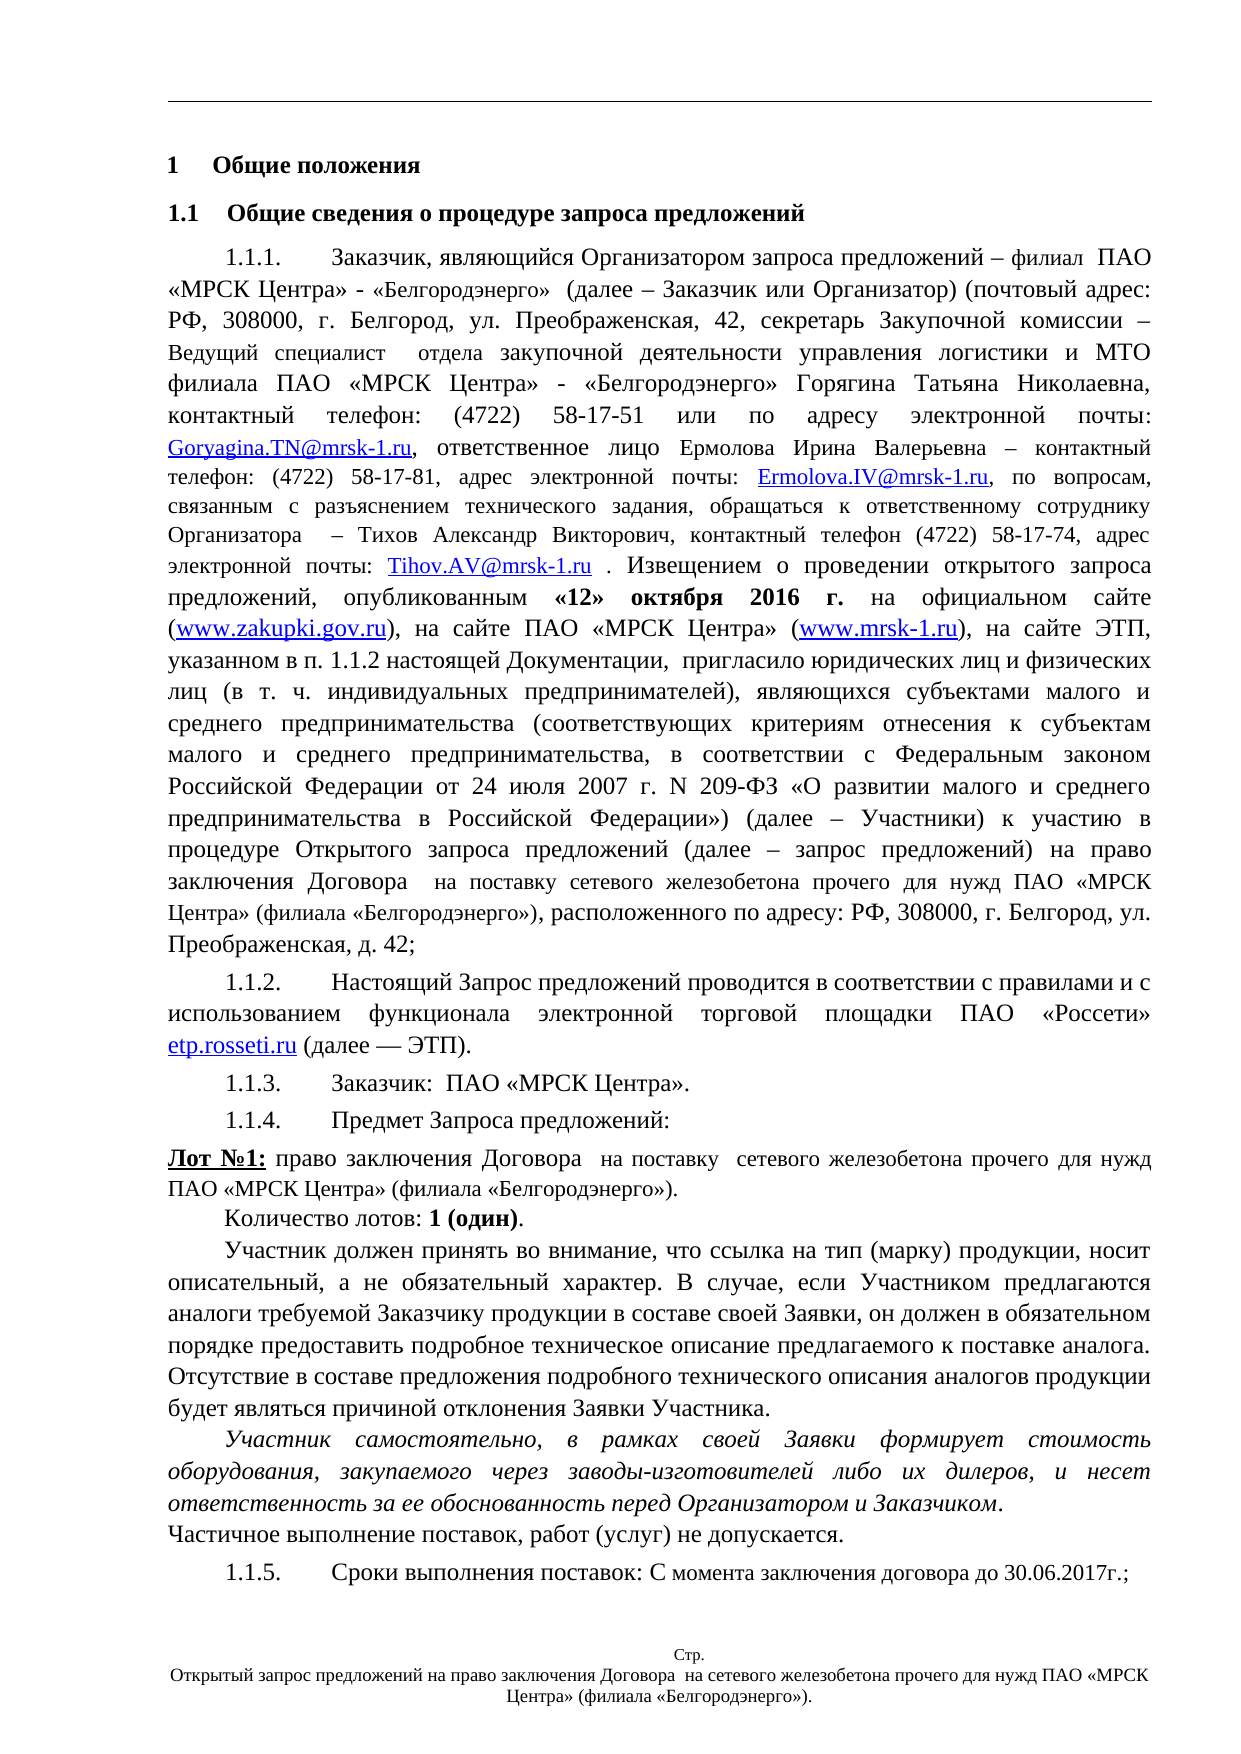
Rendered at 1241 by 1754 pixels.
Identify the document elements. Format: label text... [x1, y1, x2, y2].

list Заказчик: ПАО «МРСК Центра». [168, 1068, 1152, 1096]
list Сроки выполнения поставок: С момента заключения договора до 30.06.2017г.; [168, 1557, 1152, 1586]
list Предмет Запроса предложений: [168, 1105, 1152, 1134]
text Участник самостоятельно, в рамках своей Заявки формирует стоимость оборудования, закупаемого через заводы-изготовителей либо их дилеров, и несет ответственность за ее обоснованность перед Организатором и Заказчиком. [168, 1424, 1152, 1516]
text Лот №1: право заключения Договора на поставку сетевого железобетона прочего для нужд ПАО «МРСК Центра» (филиала «Белгородэнерго»). [168, 1143, 1152, 1201]
text Участник должен принять во внимание, что ссылка на тип (марку) продукции, носит описательный, а не обязательный характер. В случае, если Участником предлагаются аналоги требуемой Заказчику продукции в составе своей Заявки, он должен в обязательном порядке предоставить подробное техническое описание предлагаемого к поставке аналога. Отсутствие в составе предложения подробного технического описания аналогов продукции будет являться причиной отклонения Заявки Участника. [168, 1235, 1152, 1422]
subtitle Общие сведения о процедуре запроса предложений [168, 198, 1152, 227]
subtitle Общие положения [166, 150, 1152, 179]
text Количество лотов: 1 (один). [168, 1203, 1152, 1232]
list Настоящий Запрос предложений проводится в соответствии с правилами и с использованием функционала электронной торговой площадки ПАО «Россети» etp.rosseti.ru (далее — ЭТП). [168, 967, 1152, 1058]
list Частичное выполнение поставок, работ (услуг) не допускается. [168, 1519, 1152, 1548]
